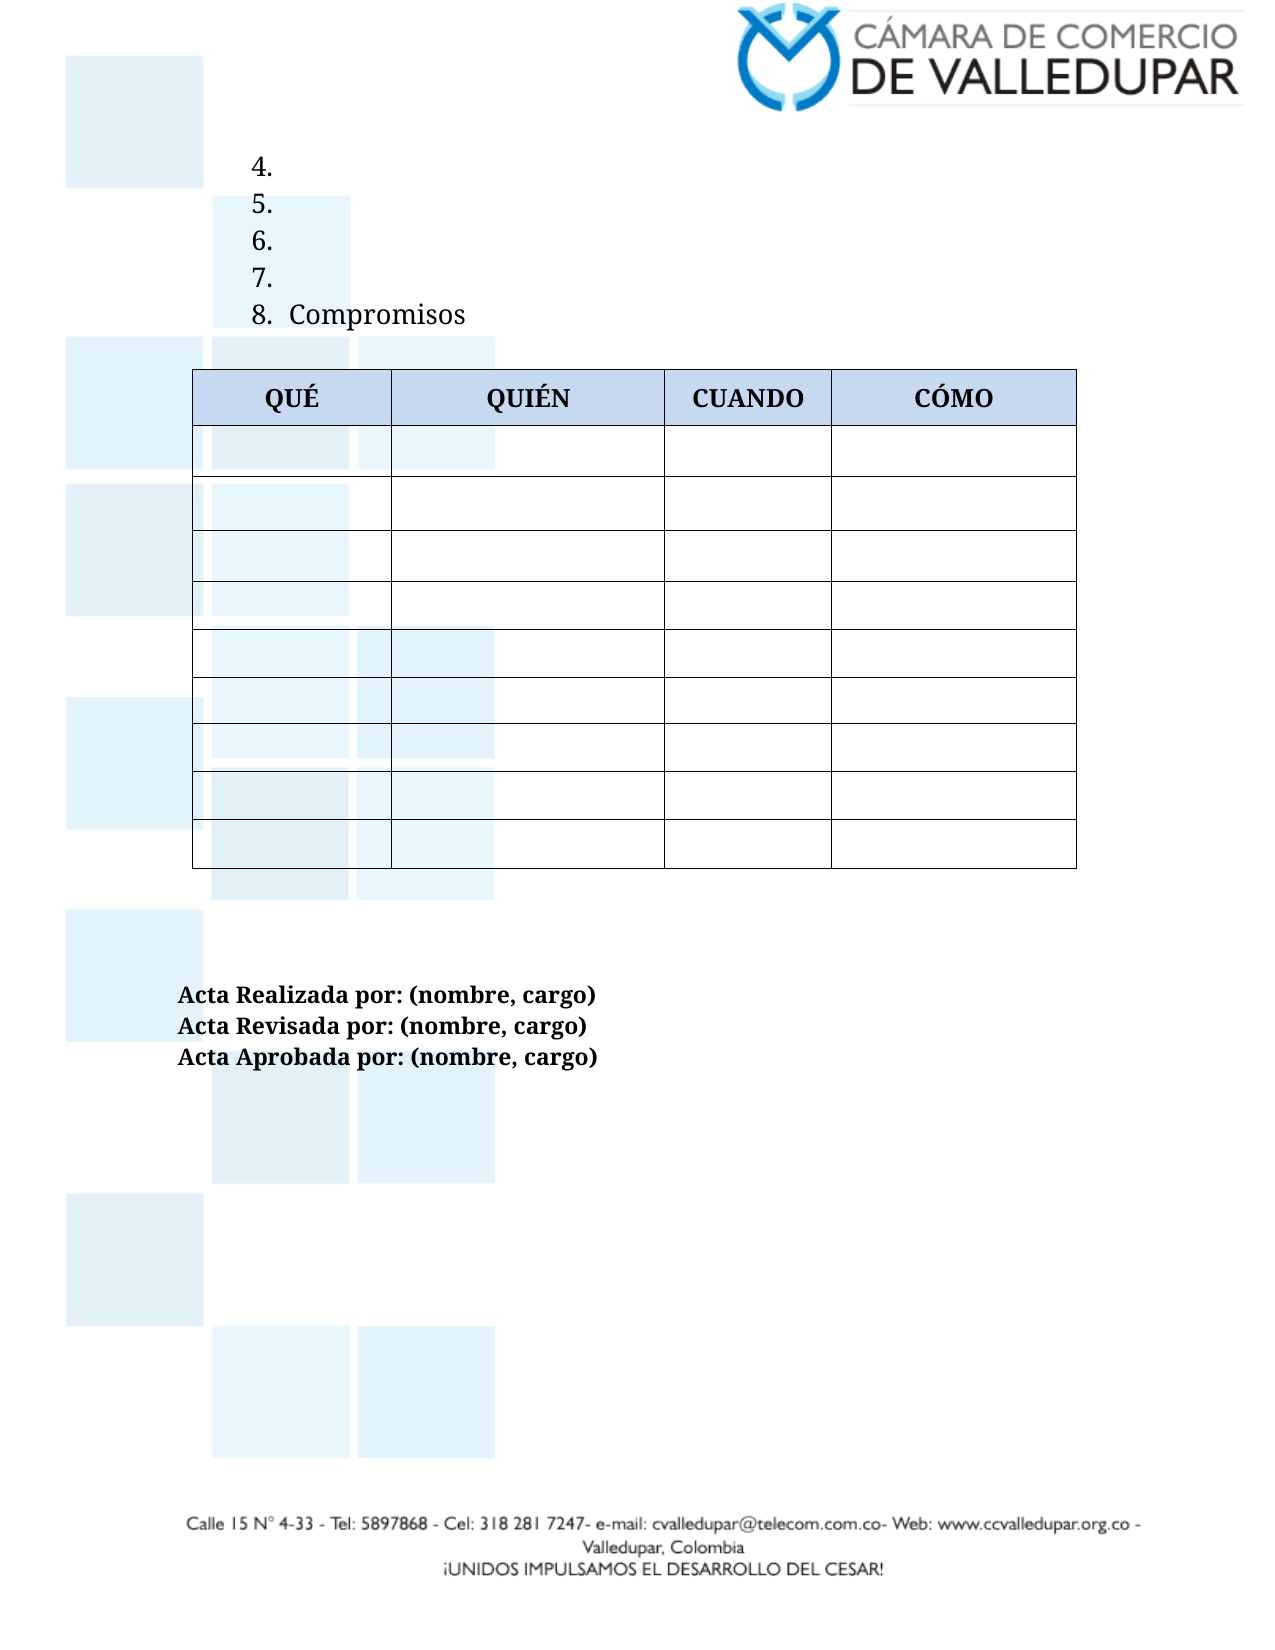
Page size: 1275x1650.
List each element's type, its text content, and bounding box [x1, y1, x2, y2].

table_cell [392, 426, 664, 476]
table_cell [665, 582, 831, 629]
table_cell [392, 531, 664, 581]
table_cell [832, 582, 1076, 629]
table_cell [392, 820, 664, 867]
table_cell [392, 724, 664, 771]
table_cell [832, 477, 1076, 530]
table_header QUÉ [193, 370, 391, 425]
table_cell [665, 678, 831, 723]
table_cell [832, 426, 1076, 476]
table_cell [665, 531, 831, 581]
table_cell [832, 531, 1076, 581]
table_cell [832, 678, 1076, 723]
table_cell [665, 630, 831, 677]
table_cell [193, 678, 391, 723]
table_cell [193, 477, 391, 530]
text Acta Revisada por: (nombre, cargo) [177, 1010, 1098, 1041]
table_cell [665, 772, 831, 819]
table_cell [193, 531, 391, 581]
table_cell [665, 426, 831, 476]
table_cell [832, 772, 1076, 819]
table_cell [832, 724, 1076, 771]
table_cell [392, 477, 664, 530]
picture [65, 3, 1244, 1590]
table_cell [665, 724, 831, 771]
table_header CÓMO [832, 370, 1076, 425]
list Compromisos [251, 295, 1098, 332]
table_cell [193, 772, 391, 819]
table_cell [832, 820, 1076, 867]
table_cell [665, 820, 831, 867]
table_cell [193, 426, 391, 476]
table_cell [832, 630, 1076, 677]
table_cell [193, 630, 391, 677]
table_cell [193, 820, 391, 867]
table_cell [392, 630, 664, 677]
text Acta Aprobada por: (nombre, cargo) [177, 1041, 1098, 1072]
table_cell [392, 678, 664, 723]
table_cell [392, 582, 664, 629]
text Acta Realizada por: (nombre, cargo) [177, 979, 1098, 1010]
table_cell [193, 582, 391, 629]
table_cell [665, 477, 831, 530]
table_cell [392, 772, 664, 819]
table_header QUIÉN [392, 370, 664, 425]
table_cell [193, 724, 391, 771]
table_header CUANDO [665, 370, 831, 425]
